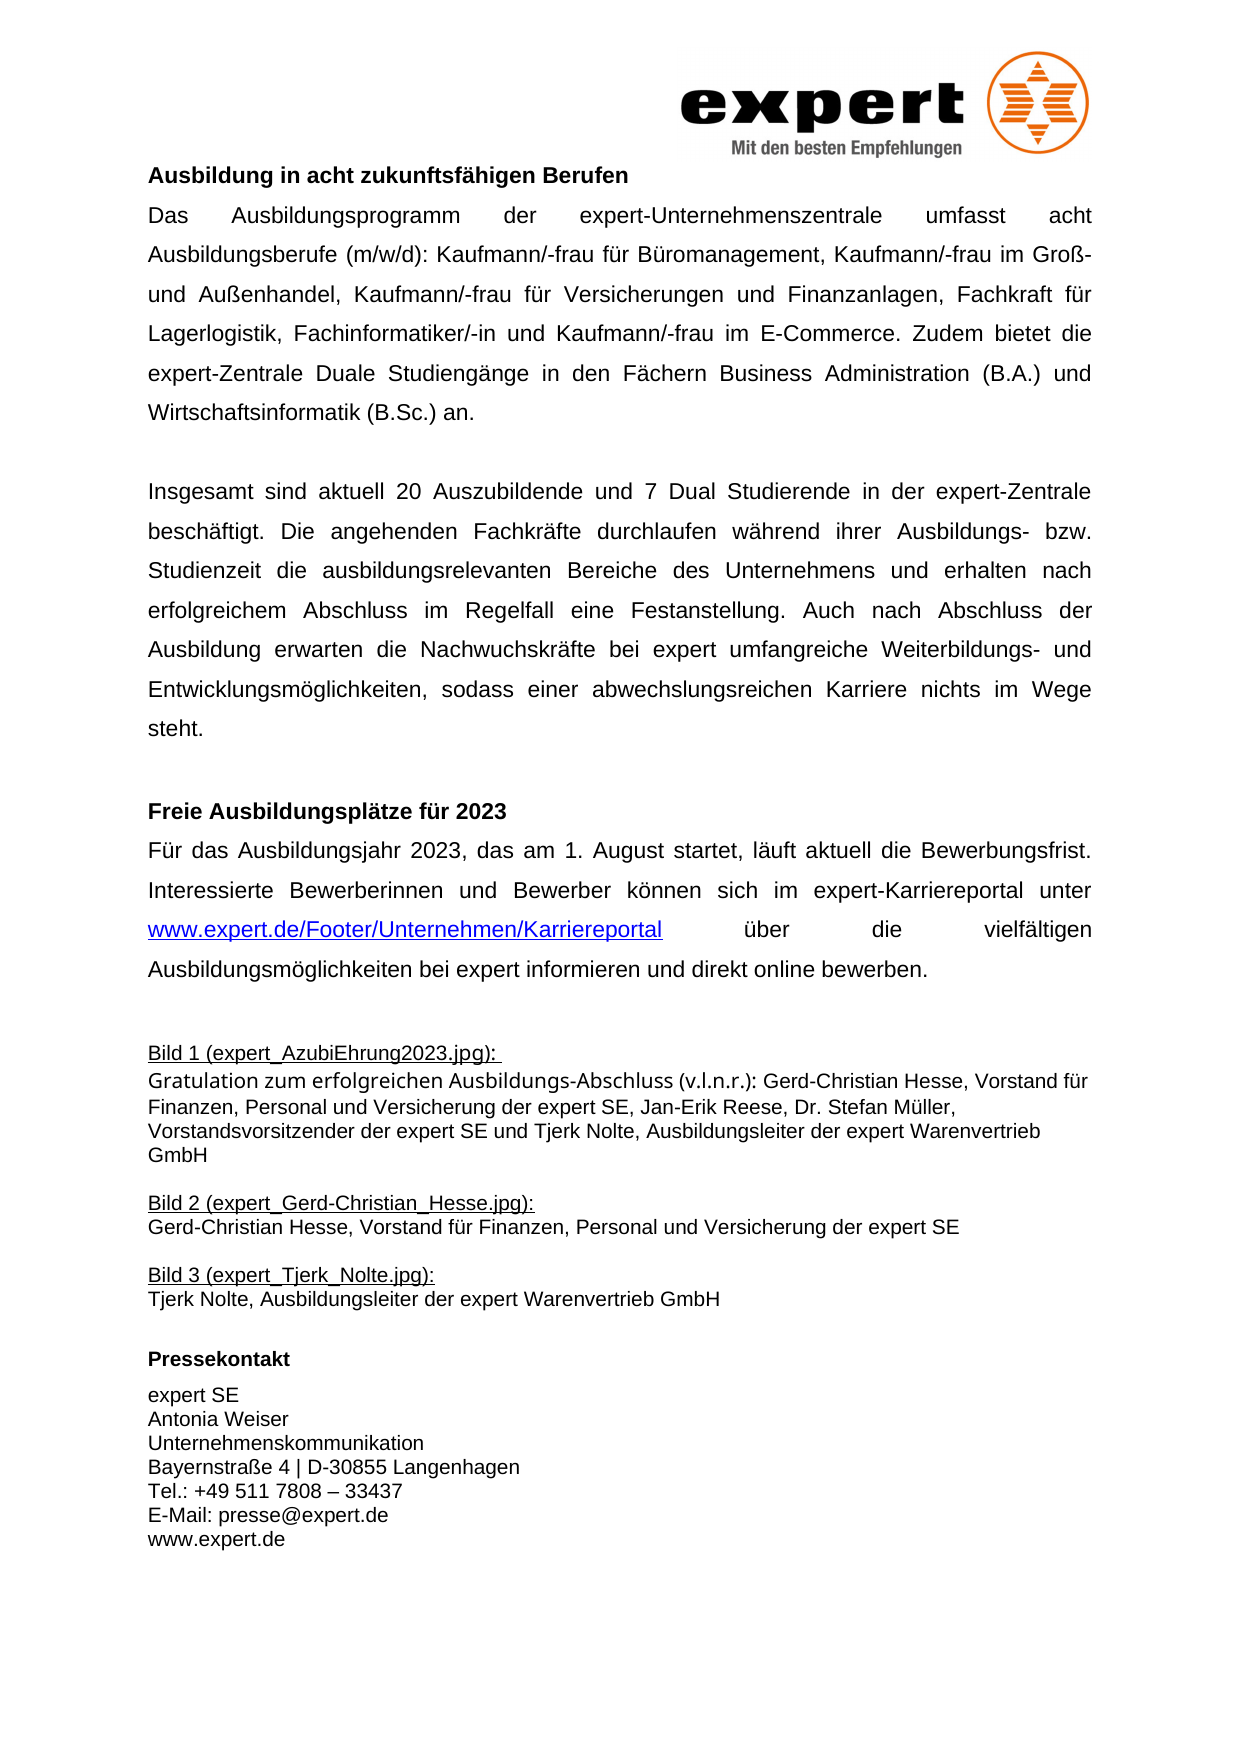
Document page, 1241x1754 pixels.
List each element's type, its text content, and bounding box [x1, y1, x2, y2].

text Bild 2 (expert_Gerd-Christian_Hesse.jpg): [148, 1191, 1092, 1215]
text expert SE [148, 1383, 1092, 1407]
text E-Mail: presse@expert.de [148, 1502, 1092, 1526]
text Für das Ausbildungsjahr 2023, das am 1. August startet, läuft aktuell die Bewerbungsfrist. Interessierte Bewerberinnen und Bewerber können sich im expert-Karriereportal unter www.expert.de/Footer/Unternehmen/Karriereportal über die vielfältigen Ausbildungsmöglichkeiten bei expert informieren und direkt online bewerben. [148, 837, 1092, 982]
text Bild 1 (expert_AzubiEhrung2023.jpg): [148, 1038, 1092, 1067]
text Gratulation zum erfolgreichen Ausbildungs-Abschluss (v.l.n.r.): Gerd-Christian Hesse, Vorstand für Finanzen, Personal und Versicherung der expert SE, Jan-Erik Reese, Dr. Stefan Müller, Vorstandsvorsitzender der expert SE und Tjerk Nolte, Ausbildungsleiter der expert Warenvertrieb GmbH [148, 1067, 1092, 1167]
picture [677, 47, 1093, 162]
text Tel.: +49 511 7808 – 33437 [148, 1478, 1092, 1502]
text Pressekontakt [148, 1347, 1092, 1371]
text Insgesamt sind aktuell 20 Auszubildende und 7 Dual Studierende in der expert-Zentrale beschäftigt. Die angehenden Fachkräfte durchlaufen während ihrer Ausbildungs- bzw. Studienzeit die ausbildungsrelevanten Bereiche des Unternehmens und erhalten nach erfolgreichem Abschluss im Regelfall eine Festanstellung. Auch nach Abschluss der Ausbildung erwarten die Nachwuchskräfte bei expert umfangreiche Weiterbildungs- und Entwicklungsmöglichkeiten, sodass einer abwechslungsreichen Karriere nichts im Wege steht. [148, 478, 1092, 741]
text Antonia Weiser [148, 1407, 1092, 1431]
text Bayernstraße 4 | D-30855 Langenhagen [148, 1454, 1092, 1478]
text Ausbildung in acht zukunftsfähigen Berufen [148, 162, 1092, 189]
text www.expert.de [148, 1526, 1092, 1550]
text Unternehmenskommunikation [148, 1431, 1092, 1454]
text Gerd-Christian Hesse, Vorstand für Finanzen, Personal und Versicherung der expert SE [148, 1215, 1092, 1239]
text Freie Ausbildungsplätze für 2023 [148, 798, 1092, 824]
text Tjerk Nolte, Ausbildungsleiter der expert Warenvertrieb GmbH [148, 1287, 1092, 1311]
text Das Ausbildungsprogramm der expert-Unternehmenszentrale umfasst acht Ausbildungsberufe (m/w/d): Kaufmann/-frau für Büromanagement, Kaufmann/-frau im Groß- und Außenhandel, Kaufmann/-frau für Versicherungen und Finanzanlagen, Fachkraft für Lagerlogistik, Fachinformatiker/-in und Kaufmann/-frau im E-Commerce. Zudem bietet die expert-Zentrale Duale Studiengänge in den Fächern Business Administration (B.A.) und Wirtschaftsinformatik (B.Sc.) an. [148, 202, 1092, 426]
text Bild 3 (expert_Tjerk_Nolte.jpg): [148, 1263, 1092, 1287]
